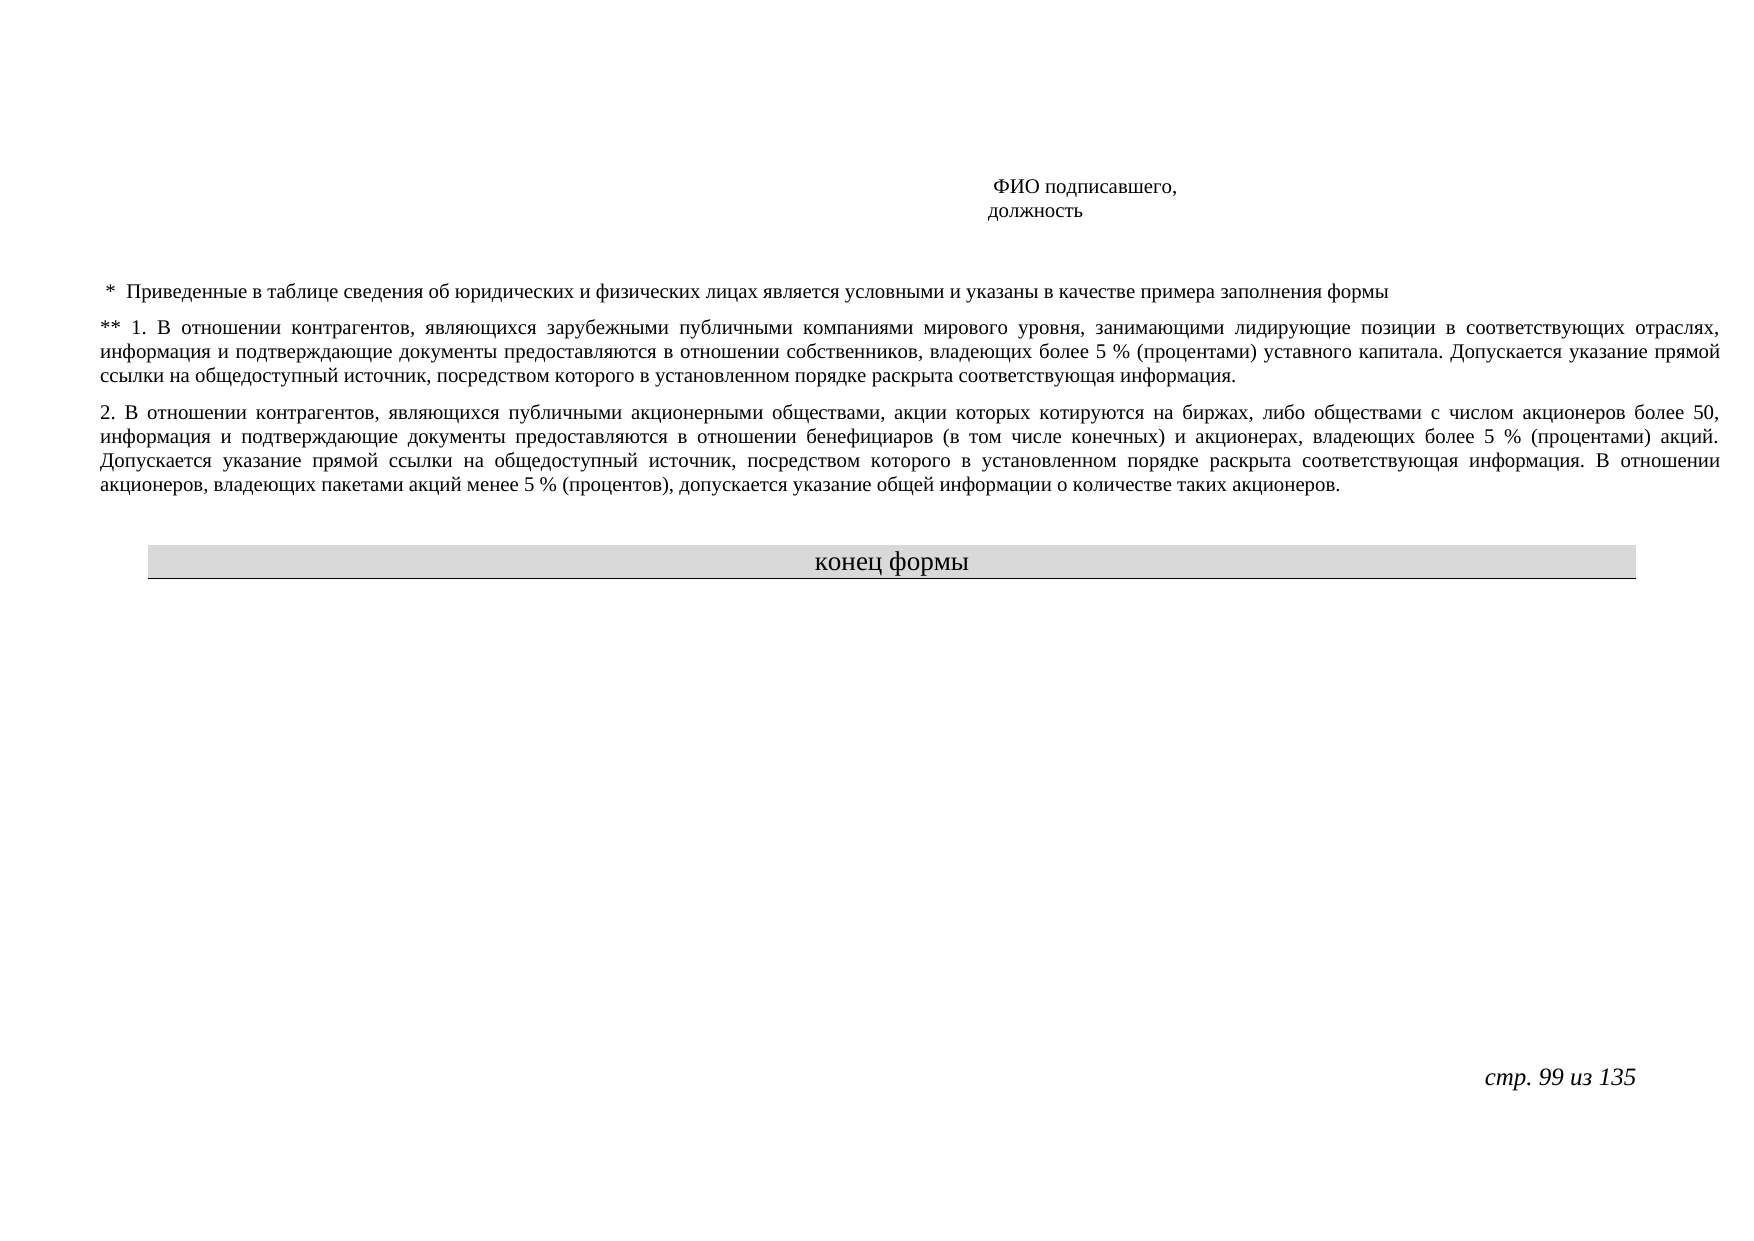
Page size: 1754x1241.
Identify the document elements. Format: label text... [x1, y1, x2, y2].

text конец формы [148, 545, 1636, 578]
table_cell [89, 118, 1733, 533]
